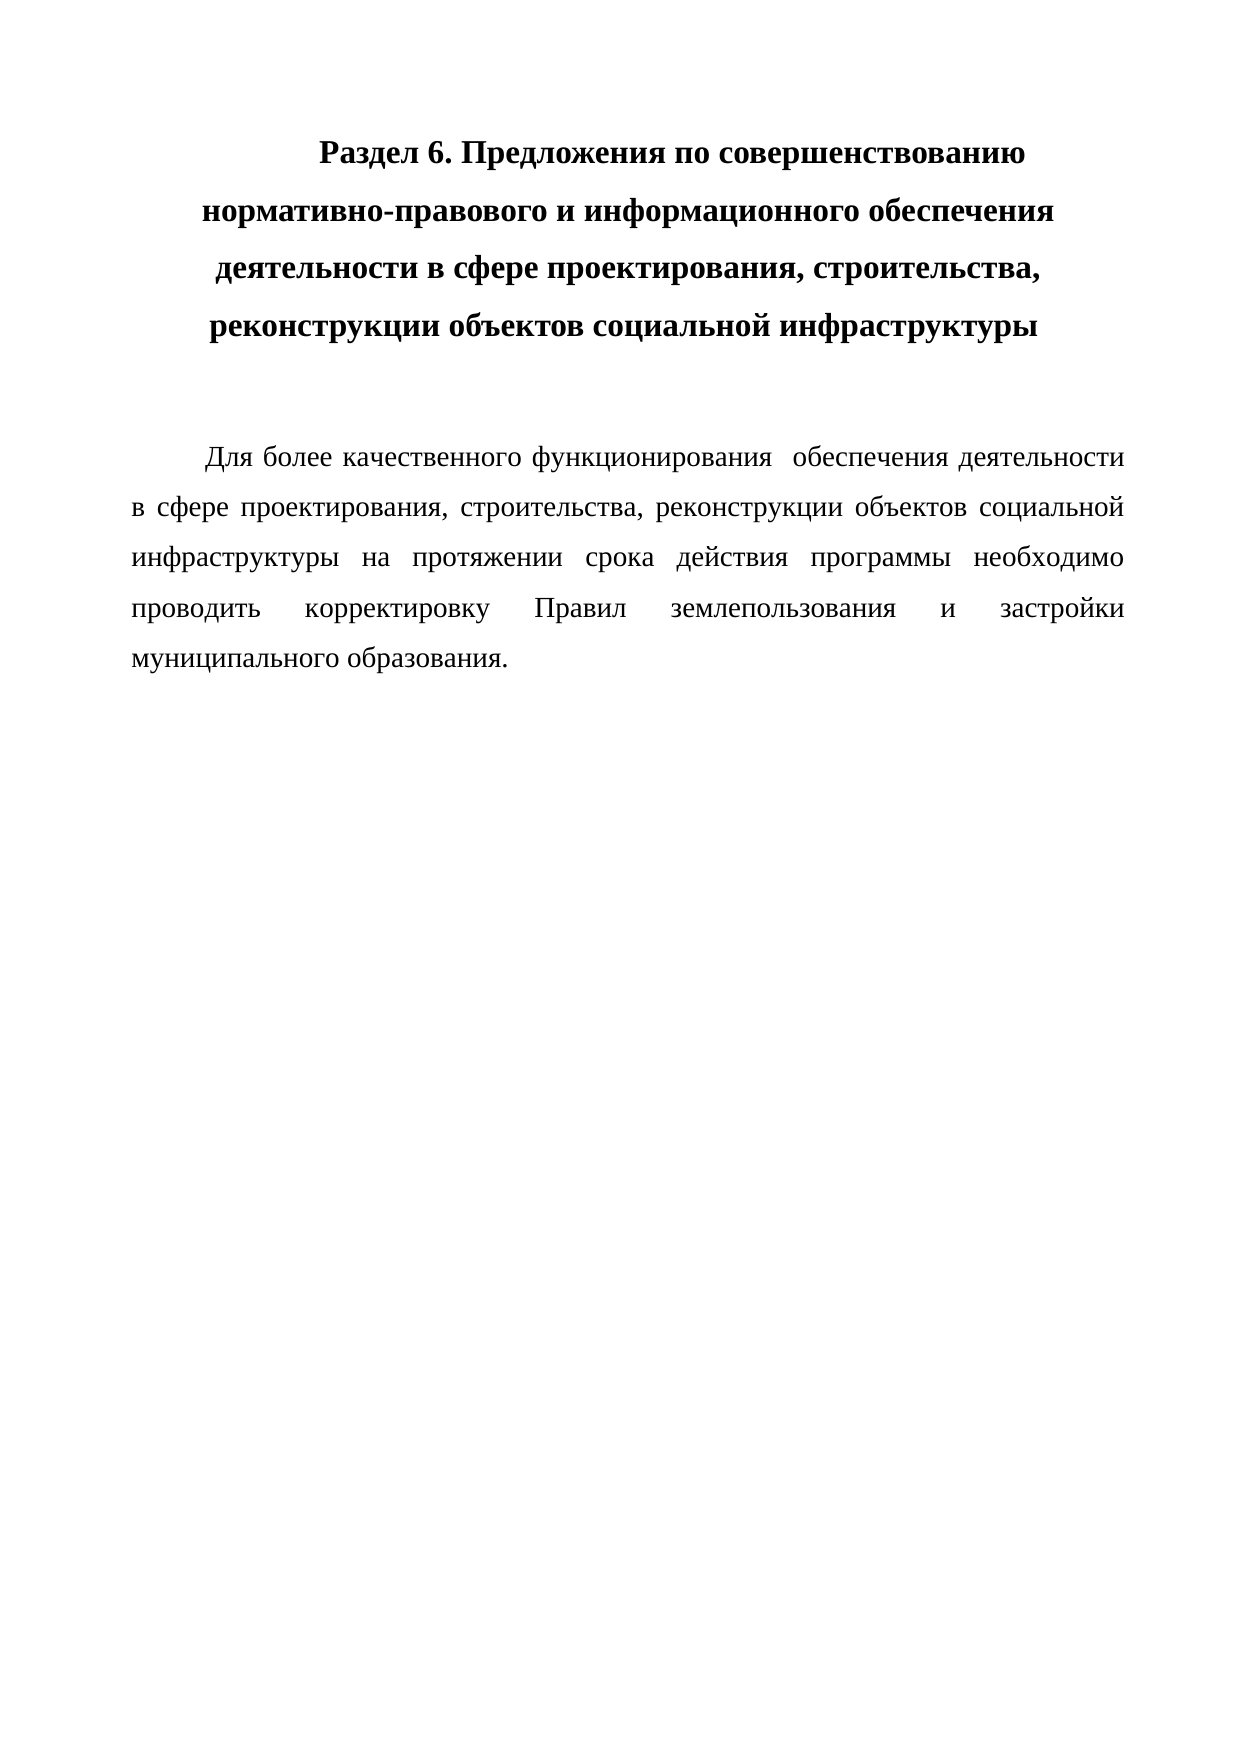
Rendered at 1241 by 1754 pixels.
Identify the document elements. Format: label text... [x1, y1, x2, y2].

list Раздел 6. Предложения по совершенствованию нормативно-правового и информационного обеспечения деятельности в сфере проектирования, строительства, реконструкции объектов социальной инфраструктуры [131, 132, 1125, 386]
text Для более качественного функционирования обеспечения деятельности в сфере проектирования, строительства, реконструкции объектов социальной инфраструктуры на протяжении срока действия программы необходимо проводить корректировку Правил землепользования и застройки муниципального образования. [131, 439, 1125, 674]
